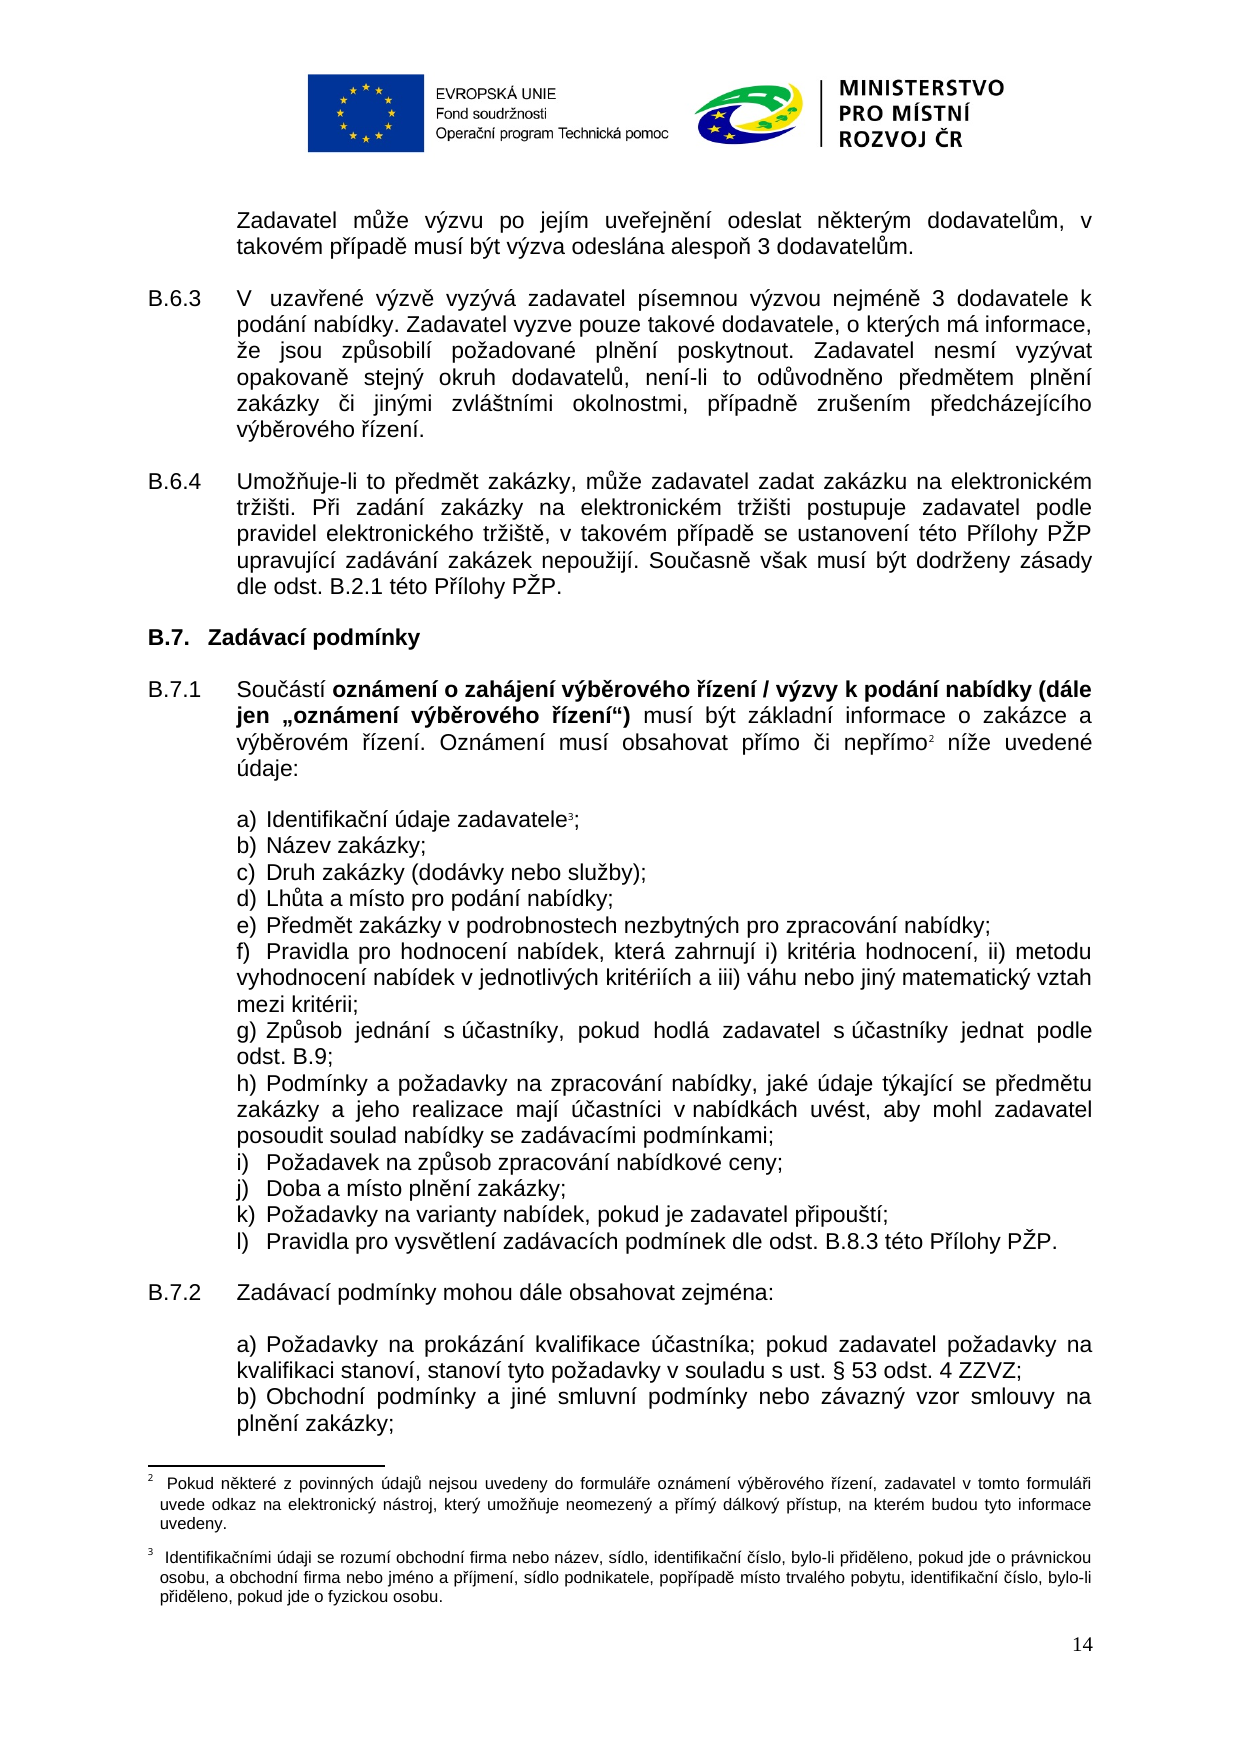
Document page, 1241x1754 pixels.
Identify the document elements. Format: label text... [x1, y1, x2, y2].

list Požadavek na způsob zpracování nabídkové ceny; [236, 1149, 1092, 1175]
list V uzavřené výzvě vyzývá zadavatel písemnou výzvou nejméně 3 dodavatele k podání nabídky. Zadavatel vyzve pouze takové dodavatele, o kterých má informace, že jsou způsobilí požadované plnění poskytnout. Zadavatel nesmí vyzývat opakovaně stejný okruh dodavatelů, není-li to odůvodněno předmětem plnění zakázky či jinými zvláštními okolnostmi, případně zrušením předcházejícího výběrového řízení. [148, 284, 1092, 443]
picture [282, 48, 1029, 178]
text Zadavatel může výzvu po jejím uveřejnění odeslat některým dodavatelům, v takovém případě musí být výzva odeslána alespoň 3 dodavatelům. [236, 207, 1092, 259]
list Pravidla pro hodnocení nabídek, která zahrnují i) kritéria hodnocení, ii) metodu vyhodnocení nabídek v jednotlivých kritériích a iii) váhu nebo jiný matematický vztah mezi kritérii; [236, 938, 1092, 1017]
list Požadavky na prokázání kvalifikace účastníka; pokud zadavatel požadavky na kvalifikaci stanoví, stanoví tyto požadavky v souladu s ust. § 53 odst. 4 ZZVZ; [236, 1331, 1092, 1383]
list Součástí oznámení o zahájení výběrového řízení / výzvy k podání nabídky (dále jen „oznámení výběrového řízení“) musí být základní informace o zakázce a výběrovém řízení. Oznámení musí obsahovat přímo či nepřímo níže uvedené údaje: [148, 676, 1092, 781]
list Umožňuje-li to předmět zakázky, může zadavatel zadat zakázku na elektronickém tržišti. Při zadání zakázky na elektronickém tržišti postupuje zadavatel podle pravidel elektronického tržiště, v takovém případě se ustanovení této Přílohy PŽP upravující zadávání zakázek nepoužijí. Současně však musí být dodrženy zásady dle odst. B.2.1 této Přílohy PŽP. [148, 468, 1092, 599]
list Pravidla pro vysvětlení zadávacích podmínek dle odst. B.8.3 této Přílohy PŽP. [236, 1228, 1092, 1254]
list Zadávací podmínky [148, 624, 1092, 651]
list Zadávací podmínky mohou dále obsahovat zejména: [148, 1279, 1092, 1306]
list Druh zakázky (dodávky nebo služby); [236, 859, 1092, 885]
list Lhůta a místo pro podání nabídky; [236, 885, 1092, 912]
list Požadavky na varianty nabídek, pokud je zadavatel připouští; [236, 1201, 1092, 1228]
list Podmínky a požadavky na zpracování nabídky, jaké údaje týkající se předmětu zakázky a jeho realizace mají účastníci v nabídkách uvést, aby mohl zadavatel posoudit soulad nabídky se zadávacími podmínkami; [236, 1070, 1092, 1149]
list Způsob jednání s účastníky, pokud hodlá zadavatel s účastníky jednat podle odst. B.9; [236, 1017, 1092, 1070]
list Název zakázky; [236, 832, 1092, 859]
list Obchodní podmínky a jiné smluvní podmínky nebo závazný vzor smlouvy na plnění zakázky; [236, 1383, 1092, 1436]
list Doba a místo plnění zakázky; [236, 1175, 1092, 1201]
list Předmět zakázky v podrobnostech nezbytných pro zpracování nabídky; [236, 912, 1092, 938]
list Identifikační údaje zadavatele; [236, 806, 1092, 832]
